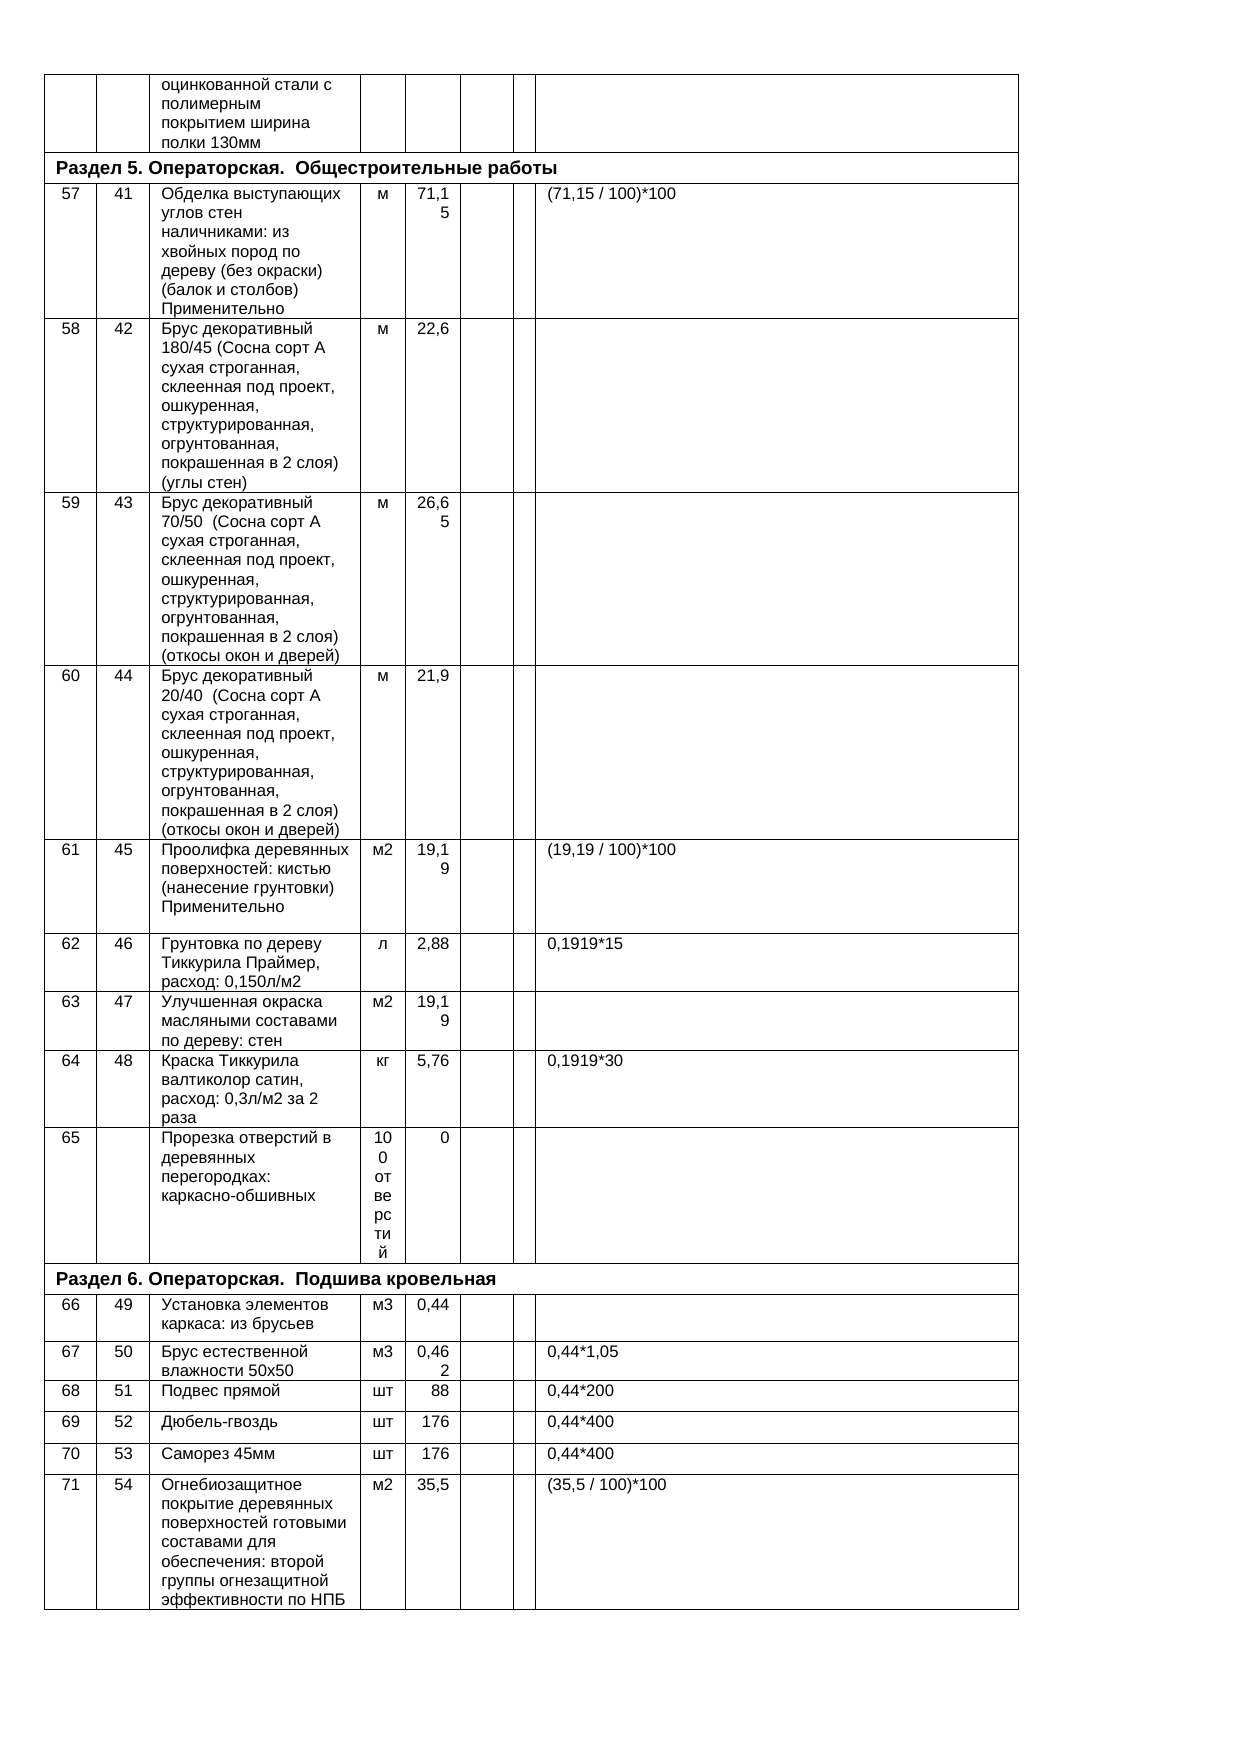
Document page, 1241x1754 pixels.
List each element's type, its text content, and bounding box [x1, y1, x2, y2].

table_cell 48 [97, 1051, 149, 1127]
table_cell шт [361, 1444, 405, 1474]
table_cell м2 [361, 840, 405, 932]
table_cell [461, 1381, 513, 1411]
table_cell Обделка выступающих углов стен наличниками: из хвойных пород по дереву (без окраски) (балок и столбов) Применительно [150, 184, 360, 318]
table_cell 70 [45, 1444, 96, 1474]
table_cell [461, 1412, 513, 1442]
table_cell 47 [97, 992, 149, 1049]
table_cell [514, 1295, 535, 1341]
table_cell Проолифка деревянных поверхностей: кистью (нанесение грунтовки) Применительно [150, 840, 360, 932]
table_cell [461, 1051, 513, 1127]
table_cell 67 [45, 1342, 96, 1380]
table_cell 26,65 [406, 493, 460, 665]
table_cell [536, 1295, 1018, 1341]
table_cell м [361, 184, 405, 318]
table_cell м2 [361, 1475, 405, 1609]
table_cell Подвес прямой [150, 1381, 360, 1411]
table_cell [150, 75, 360, 152]
table_cell 0,1919*30 [536, 1051, 1018, 1127]
table_cell [536, 992, 1018, 1049]
table_cell Брус декоративный 180/45 (Сосна сорт А сухая строганная, склеенная под проект, ошкуренная, структурированная, огрунтованная, покрашенная в 2 слоя) (углы стен) [150, 319, 360, 492]
table_cell 22,6 [406, 319, 460, 492]
table_cell [536, 1128, 1018, 1262]
table_cell [514, 666, 535, 839]
table_cell [536, 493, 1018, 665]
table_cell 51 [97, 1381, 149, 1411]
table_cell [514, 184, 535, 318]
table_cell м [361, 319, 405, 492]
table_cell 71 [45, 1475, 96, 1609]
table_cell 0,462 [406, 1342, 460, 1380]
table_cell 62 [45, 934, 96, 991]
table_cell [461, 1475, 513, 1609]
table_cell [461, 1128, 513, 1262]
table_cell 68 [45, 1381, 96, 1411]
table_cell 19,19 [406, 992, 460, 1049]
table_cell 3 [406, 75, 460, 152]
table_cell Брус декоративный 20/40 (Сосна сорт А сухая строганная, склеенная под проект, ошкуренная, структурированная, огрунтованная, покрашенная в 2 слоя)(откосы окон и дверей) [150, 666, 360, 839]
table_cell 40 [97, 75, 149, 152]
table_cell 66 [45, 1295, 96, 1341]
table_cell Брус естественной влажности 50х50 [150, 1342, 360, 1380]
table_cell [461, 1444, 513, 1474]
table_cell 0,44*200 [536, 1381, 1018, 1411]
table_cell [514, 840, 535, 932]
table_cell 0 [406, 1128, 460, 1262]
table_cell 0,44 [406, 1295, 460, 1341]
table_cell 53 [97, 1444, 149, 1474]
table_cell Брус декоративный 70/50 (Сосна сорт А сухая строганная, склеенная под проект, ошкуренная, структурированная, огрунтованная, покрашенная в 2 слоя)(откосы окон и дверей) [150, 493, 360, 665]
table_cell [461, 992, 513, 1049]
table_cell шт [361, 1412, 405, 1442]
table_cell (71,15 / 100)*100 [536, 184, 1018, 318]
table_cell 46 [97, 934, 149, 991]
table_cell 0,1919*15 [536, 934, 1018, 991]
table_cell Дюбель-гвоздь [150, 1412, 360, 1442]
table_cell 100 отверстий [361, 1128, 405, 1262]
table_cell м [361, 666, 405, 839]
table_cell 0,44*400 [536, 1412, 1018, 1442]
table_cell Краска Тиккурила валтиколор сатин, расход: 0,3л/м2 за 2 раза [150, 1051, 360, 1127]
table_cell 0,44*400 [536, 1444, 1018, 1474]
table_cell [461, 666, 513, 839]
table_cell шт [361, 75, 405, 152]
table_cell Саморез 45мм [150, 1444, 360, 1474]
table_cell м3 [361, 1295, 405, 1341]
table_cell м2 [361, 992, 405, 1049]
table_cell кг [361, 1051, 405, 1127]
table_cell 59 [45, 493, 96, 665]
table_cell 5,76 [406, 1051, 460, 1127]
table_cell 71,15 [406, 184, 460, 318]
table_cell 42 [97, 319, 149, 492]
table_cell 49 [97, 1295, 149, 1341]
table_cell 54 [97, 1475, 149, 1609]
table_cell [461, 934, 513, 991]
table_cell [461, 840, 513, 932]
table_cell [461, 319, 513, 492]
table_cell Грунтовка по дереву Тиккурила Праймер, расход: 0,150л/м2 [150, 934, 360, 991]
table_cell 50 [97, 1342, 149, 1380]
table_cell [514, 992, 535, 1049]
table_cell шт [361, 1381, 405, 1411]
table_cell 43 [97, 493, 149, 665]
table_cell [461, 75, 513, 152]
table_cell (19,19 / 100)*100 [536, 840, 1018, 932]
table_cell Прорезка отверстий в деревянных перегородках: каркасно-обшивных [150, 1128, 360, 1262]
table_cell Улучшенная окраска масляными составами по дереву: стен [150, 992, 360, 1049]
table_cell 69 [45, 1412, 96, 1442]
table_cell 0,44*1,05 [536, 1342, 1018, 1380]
table_cell 41 [97, 184, 149, 318]
table_cell [514, 934, 535, 991]
table_cell м3 [361, 1342, 405, 1380]
table_cell 19,19 [406, 840, 460, 932]
table_cell Раздел 5. Операторская. Общестроительные работы [45, 153, 1018, 183]
table_cell [514, 1444, 535, 1474]
table_cell 60 [45, 666, 96, 839]
table_cell [461, 184, 513, 318]
table_cell [536, 319, 1018, 492]
table_cell [514, 1475, 535, 1609]
table_cell Раздел 6. Операторская. Подшива кровельная [45, 1264, 1018, 1294]
table_cell 64 [45, 1051, 96, 1127]
table_cell 176 [406, 1444, 460, 1474]
table_cell [514, 319, 535, 492]
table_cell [150, 1475, 360, 1609]
table_cell 63 [45, 992, 96, 1049]
table_cell [514, 1128, 535, 1262]
table_cell м [361, 493, 405, 665]
table_cell 176 [406, 1412, 460, 1442]
table_cell 57 [45, 184, 96, 318]
table_cell 21,9 [406, 666, 460, 839]
table_cell 44 [97, 666, 149, 839]
table_cell Установка элементов каркаса: из брусьев [150, 1295, 360, 1341]
table_cell [514, 1412, 535, 1442]
table_cell [514, 75, 535, 152]
table_cell 56 [45, 75, 96, 152]
table_cell [97, 1128, 149, 1262]
table_cell [514, 1381, 535, 1411]
table_cell 61 [45, 840, 96, 932]
table_cell [461, 1295, 513, 1341]
table_cell (35,5 / 100)*100 [536, 1475, 1018, 1609]
table_cell 45 [97, 840, 149, 932]
table_cell 58 [45, 319, 96, 492]
table_cell [514, 493, 535, 665]
table_cell [461, 493, 513, 665]
table_cell [536, 666, 1018, 839]
table_cell 52 [97, 1412, 149, 1442]
table_cell 65 [45, 1128, 96, 1262]
table_cell [514, 1342, 535, 1380]
table_cell 88 [406, 1381, 460, 1411]
table_cell 2,88 [406, 934, 460, 991]
table_cell [536, 75, 1018, 152]
table_cell л [361, 934, 405, 991]
table_cell [514, 1051, 535, 1127]
table_cell [461, 1342, 513, 1380]
table_cell 35,5 [406, 1475, 460, 1609]
